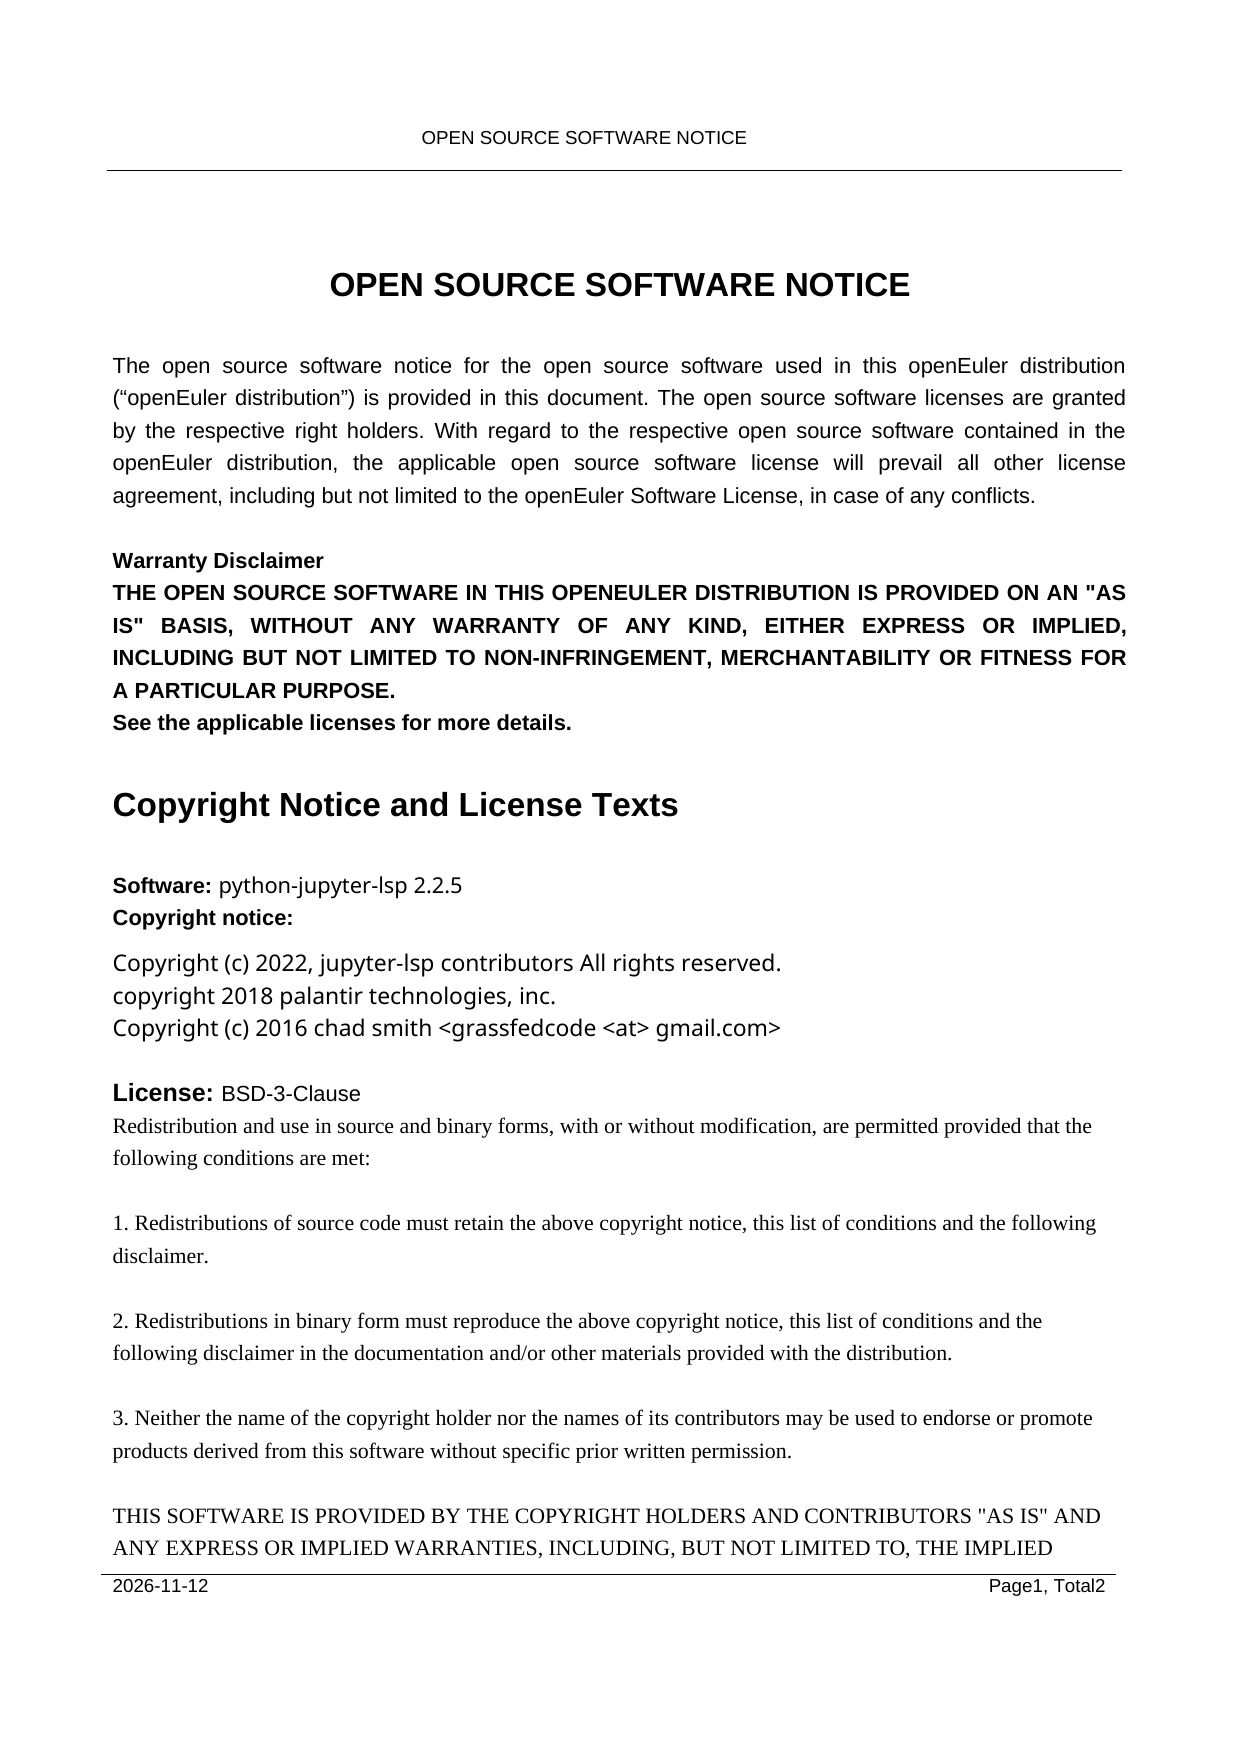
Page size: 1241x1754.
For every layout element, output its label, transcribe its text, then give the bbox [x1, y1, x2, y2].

text Copyright notice: [112, 901, 1128, 934]
text THE OPEN SOURCE SOFTWARE IN THIS OPENEULER DISTRIBUTION IS PROVIDED ON AN "AS IS" BASIS, WITHOUT ANY WARRANTY OF ANY KIND, EITHER EXPRESS OR IMPLIED, INCLUDING BUT NOT LIMITED TO NON-INFRINGEMENT, MERCHANTABILITY OR FITNESS FOR A PARTICULAR PURPOSE. See the applicable licenses for more details. [112, 576, 1128, 739]
text Warranty Disclaimer [112, 544, 1128, 576]
text OPEN SOURCE SOFTWARE NOTICE [112, 251, 1128, 316]
text Copyright (c) 2022, jupyter-lsp contributors All rights reserved. copyright 2018 palantir technologies, inc. Copyright (c) 2016 chad smith <grassfedcode <at> gmail.com> [112, 947, 1128, 1077]
title Software: python-jupyter-lsp 2.2.5 [112, 869, 1128, 901]
text License: BSD-3-Clause [112, 1077, 1128, 1109]
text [112, 1109, 1128, 1564]
text Copyright Notice and License Texts [112, 771, 1128, 836]
text The open source software notice for the open source software used in this openEuler distribution (“openEuler distribution”) is provided in this document. The open source software licenses are granted by the respective right holders. With regard to the respective open source software contained in the openEuler distribution, the applicable open source software license will prevail all other license agreement, including but not limited to the openEuler Software License, in case of any conflicts. [112, 349, 1128, 511]
